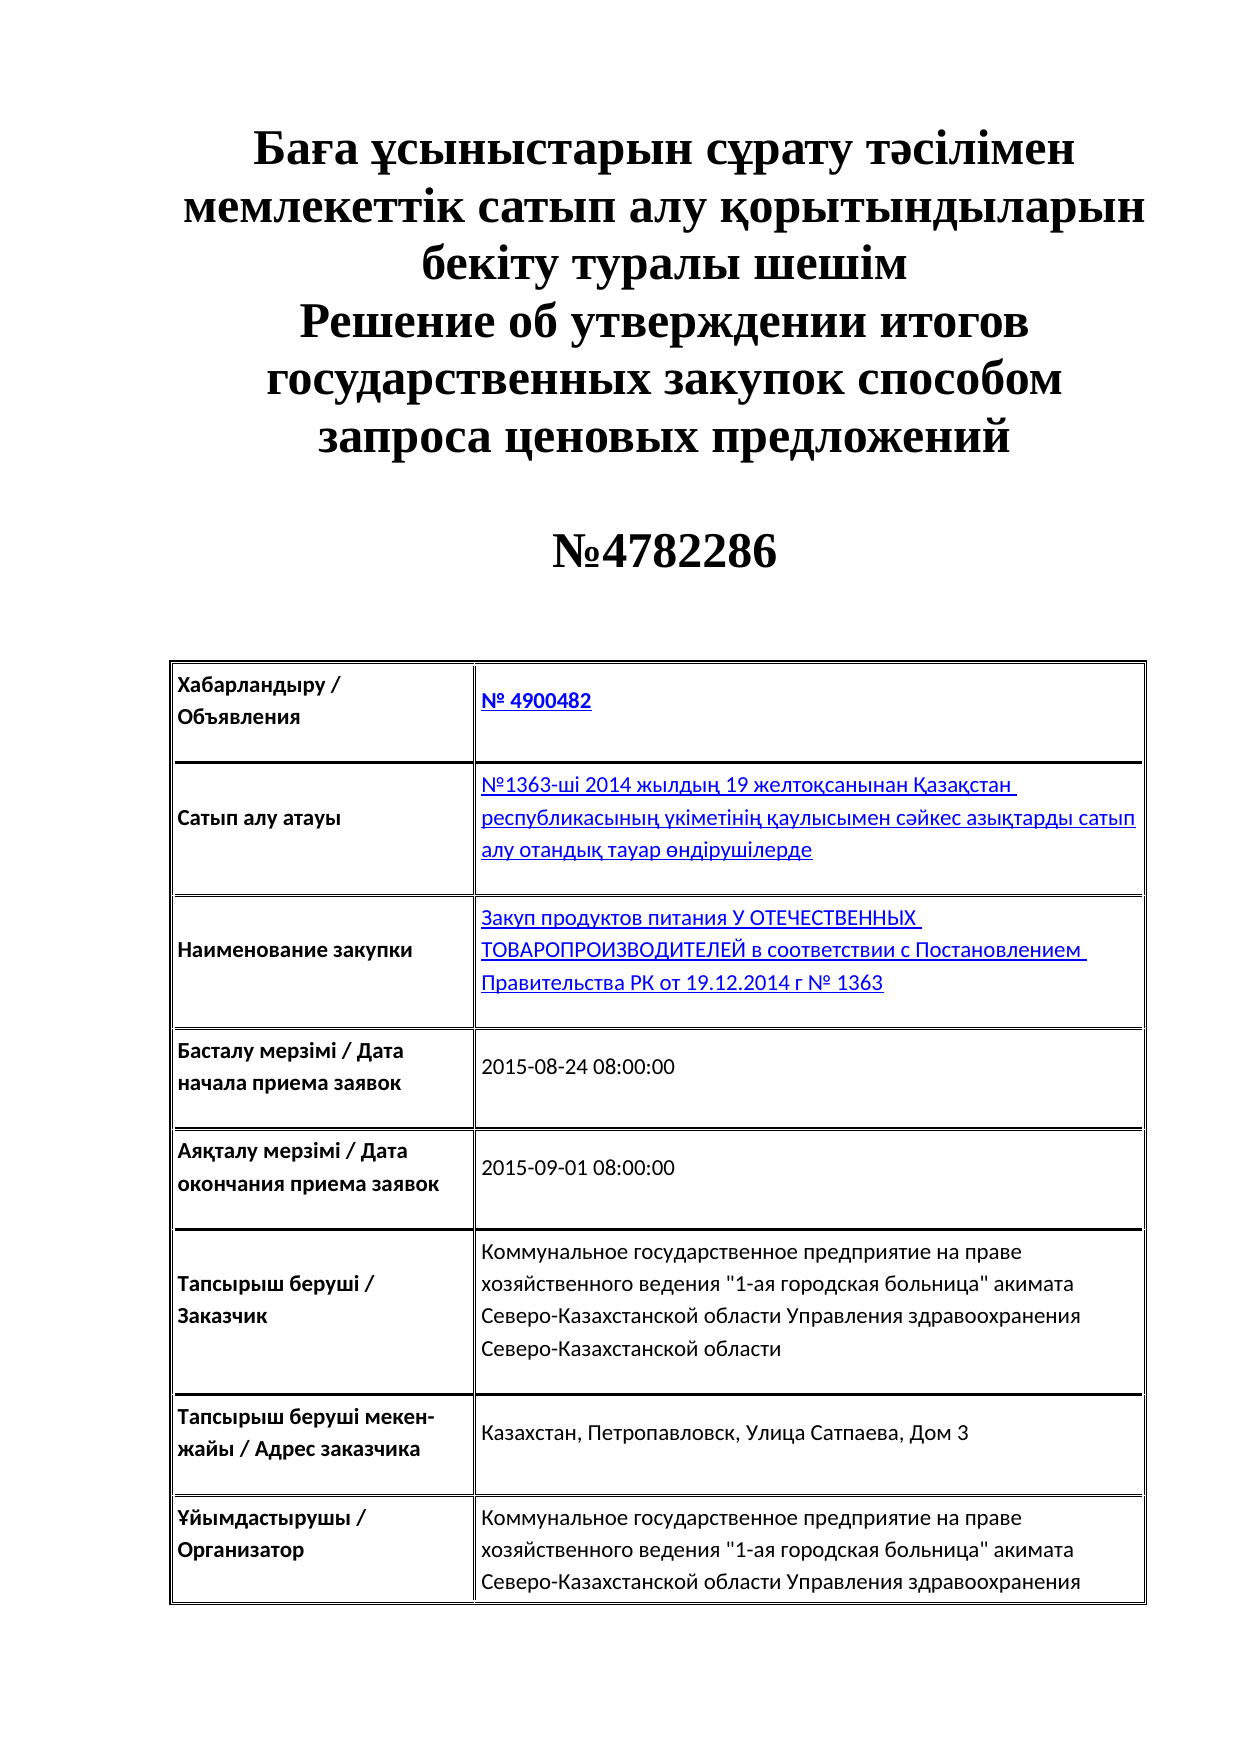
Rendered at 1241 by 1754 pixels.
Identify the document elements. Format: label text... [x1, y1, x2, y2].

table_cell Наименование закупки [171, 894, 475, 1027]
subtitle Баға ұсыныстарын сұрату тәсілімен мемлекеттік сатып алу қорытындыларын бекіту туралы шешім Решение об утверждении итогов государственных закупок способом запроса ценовых предложений №4782286 [177, 118, 1152, 578]
table_cell Закуп продуктов питания У ОТЕЧЕСТВЕННЫХ ТОВАРОПРОИЗВОДИТЕЛЕЙ в соответствии с Постановлением Правительства РК от 19.12.2014 г № 1363 [475, 894, 1145, 1027]
table_cell Тапсырыш берушi мекен-жайы / Адрес заказчика [171, 1393, 473, 1493]
table_cell Казахстан, Петропавловск, Улица Сатпаева, Дом 3 [476, 1393, 1145, 1493]
table_cell 2015-08-24 08:00:00 [475, 1027, 1145, 1127]
table_cell Тапсырыш берушi / Заказчик [171, 1228, 473, 1393]
table_cell Басталу мерзімі / Дата начала приема заявок [171, 1027, 475, 1127]
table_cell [475, 1494, 1144, 1602]
table_cell №1363-шi 2014 жылдың 19 желтоқсанынан Қазақстан республикасының үкiметiнiң қаулысымен сәйкес азықтарды сатып алу отандық тауар өндiрушiлерде [476, 761, 1144, 894]
table_header Хабарландыру / Объявления [173, 664, 475, 761]
table_cell Аяқталу мерзімі / Дата окончания приема заявок [173, 1127, 473, 1228]
table_cell 2015-09-01 08:00:00 [476, 1127, 1144, 1228]
table_header № 4900482 [475, 664, 1144, 761]
table_cell Сатып алу атауы [173, 761, 473, 894]
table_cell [173, 1494, 475, 1602]
